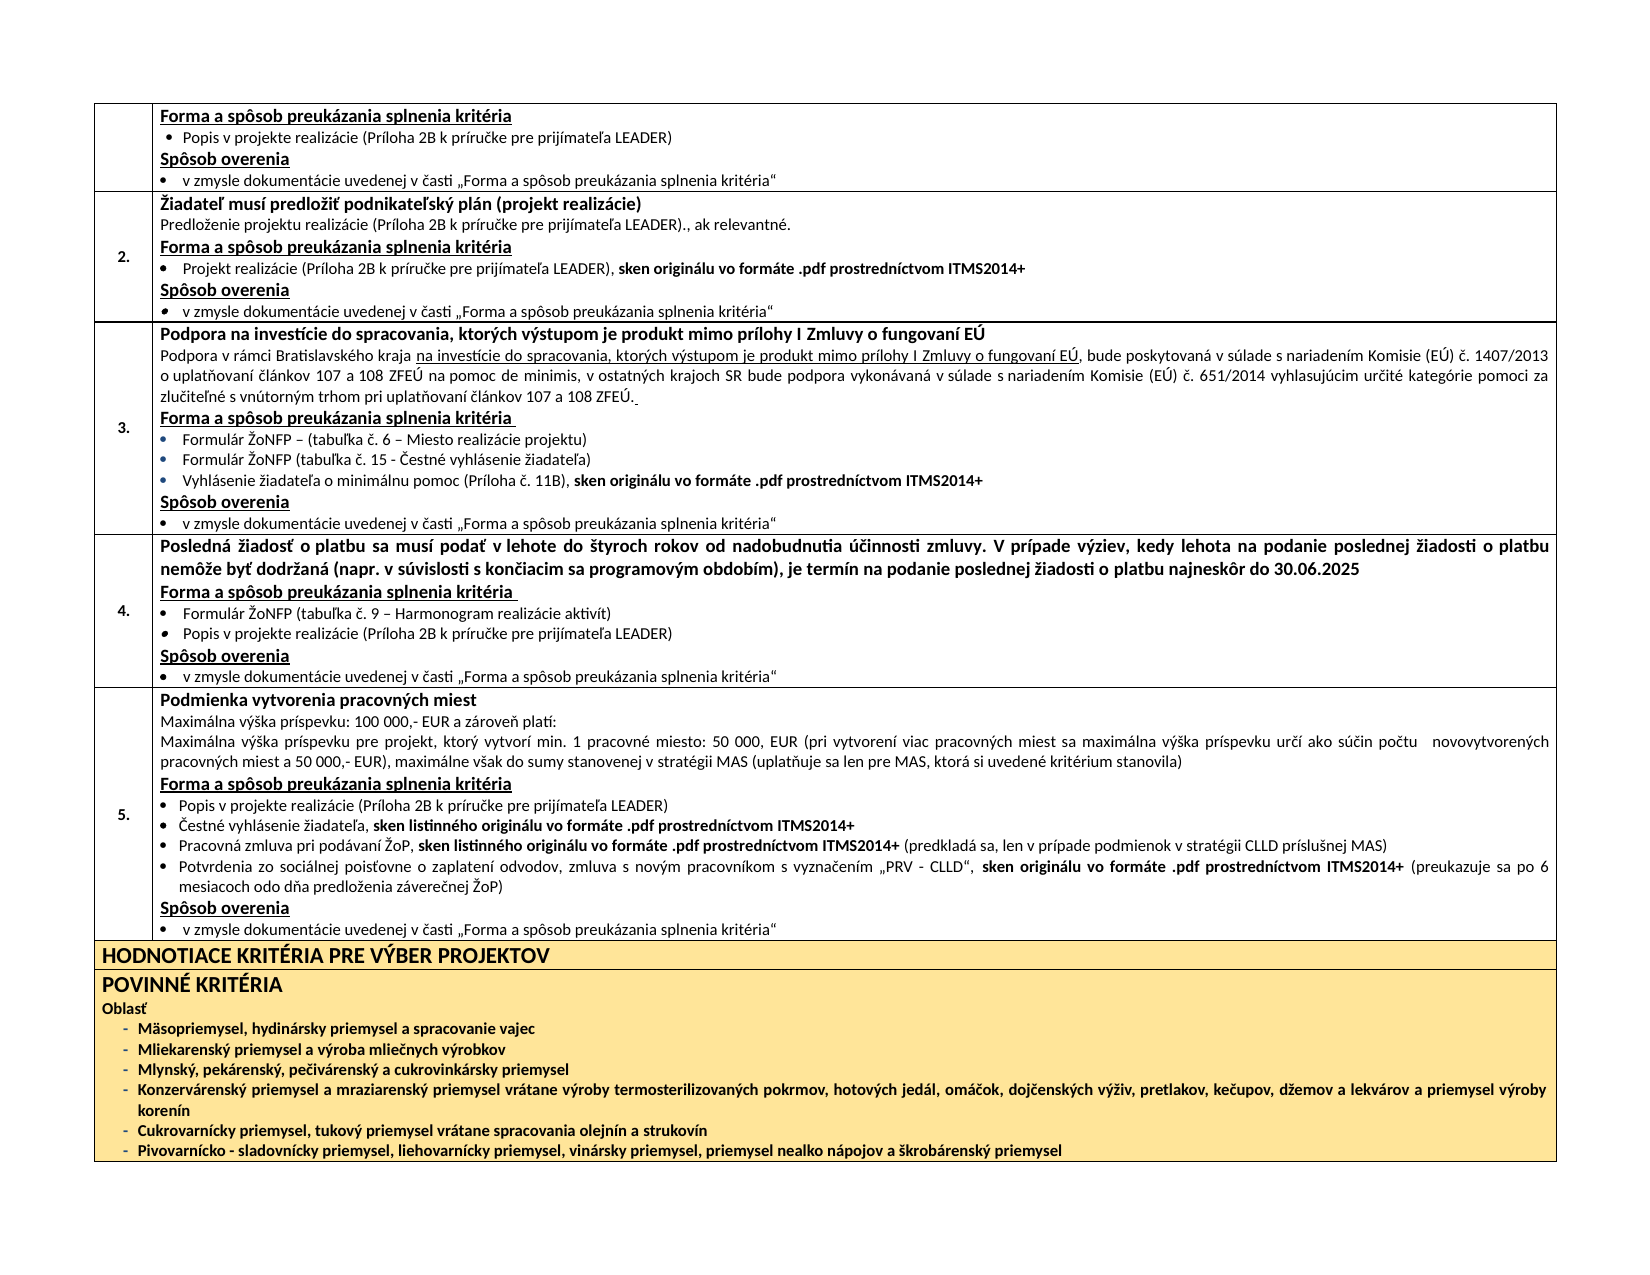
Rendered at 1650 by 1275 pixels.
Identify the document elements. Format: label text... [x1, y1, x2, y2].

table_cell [95, 970, 1556, 1161]
table_cell Posledná žiadosť o platbu sa musí podať v lehote do štyroch rokov od nadobudnutia účinnosti zmluvy. V prípade výziev, kedy lehota na podanie poslednej žiadosti o platbu nemôže byť dodržaná (napr. v súvislosti s končiacim sa programovým obdobím), je termín na podanie poslednej žiadosti o platbu najneskôr do 30.06.2025 Forma a spôsob preukázania splnenia kritéria Formulár ŽoNFP (tabuľka č. 9 – Harmonogram realizácie aktivít) Popis v projekte realizácie (Príloha 2B k príručke pre prijímateľa LEADER) Spôsob overenia v zmysle dokumentácie uvedenej v časti „Forma a spôsob preukázania splnenia kritéria“ [153, 535, 1556, 687]
table_cell 4. [95, 535, 152, 687]
table_cell 5. [95, 688, 152, 940]
table_cell Žiadateľ musí predložiť podnikateľský plán (projekt realizácie) Predloženie projektu realizácie (Príloha 2B k príručke pre prijímateľa LEADER)., ak relevantné. Forma a spôsob preukázania splnenia kritéria Projekt realizácie (Príloha 2B k príručke pre prijímateľa LEADER), sken originálu vo formáte .pdf prostredníctvom ITMS2014+ Spôsob overenia v zmysle dokumentácie uvedenej v časti „Forma a spôsob preukázania splnenia kritéria“ [153, 192, 1556, 321]
table_cell Podpora na investície do spracovania, ktorých výstupom je produkt mimo prílohy I Zmluvy o fungovaní EÚ Podpora v rámci Bratislavského kraja na investície do spracovania, ktorých výstupom je produkt mimo prílohy I Zmluvy o fungovaní EÚ, bude poskytovaná v súlade s nariadením Komisie (EÚ) č. 1407/2013 o uplatňovaní článkov 107 a 108 ZFEÚ na pomoc de minimis, v ostatných krajoch SR bude podpora vykonávaná v súlade s nariadením Komisie (EÚ) č. 651/2014 vyhlasujúcim určité kategórie pomoci za zlučiteľné s vnútorným trhom pri uplatňovaní článkov 107 a 108 ZFEÚ. Forma a spôsob preukázania splnenia kritéria Formulár ŽoNFP – (tabuľka č. 6 – Miesto realizácie projektu) Formulár ŽoNFP (tabuľka č. 15 - Čestné vyhlásenie žiadateľa) Vyhlásenie žiadateľa o minimálnu pomoc (Príloha č. 11B), sken originálu vo formáte .pdf prostredníctvom ITMS2014+ Spôsob overenia v zmysle dokumentácie uvedenej v časti „Forma a spôsob preukázania splnenia kritéria“ [153, 323, 1556, 533]
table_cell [153, 104, 1556, 191]
table_cell 3. [95, 323, 152, 533]
table_cell Podmienka vytvorenia pracovných miest Maximálna výška príspevku: 100 000,- EUR a zároveň platí: Maximálna výška príspevku pre projekt, ktorý vytvorí min. 1 pracovné miesto: 50 000, EUR (pri vytvorení viac pracovných miest sa maximálna výška príspevku určí ako súčin počtu novovytvorených pracovných miest a 50 000,- EUR), maximálne však do sumy stanovenej v stratégii MAS (uplatňuje sa len pre MAS, ktorá si uvedené kritérium stanovila) Forma a spôsob preukázania splnenia kritéria Popis v projekte realizácie (Príloha 2B k príručke pre prijímateľa LEADER) Čestné vyhlásenie žiadateľa, sken listinného originálu vo formáte .pdf prostredníctvom ITMS2014+ Pracovná zmluva pri podávaní ŽoP, sken listinného originálu vo formáte .pdf prostredníctvom ITMS2014+ (predkladá sa, len v prípade podmienok v stratégii CLLD príslušnej MAS) Potvrdenia zo sociálnej poisťovne o zaplatení odvodov, zmluva s novým pracovníkom s vyznačením „PRV - CLLD“, sken originálu vo formáte .pdf prostredníctvom ITMS2014+ (preukazuje sa po 6 mesiacoch odo dňa predloženia záverečnej ŽoP) Spôsob overenia v zmysle dokumentácie uvedenej v časti „Forma a spôsob preukázania splnenia kritéria“ [153, 688, 1556, 940]
table_cell HODNOTIACE KRITÉRIA PRE VÝBER PROJEKTOV [95, 941, 1556, 969]
table_cell 2. [95, 192, 152, 321]
table_cell 1. [95, 104, 152, 191]
